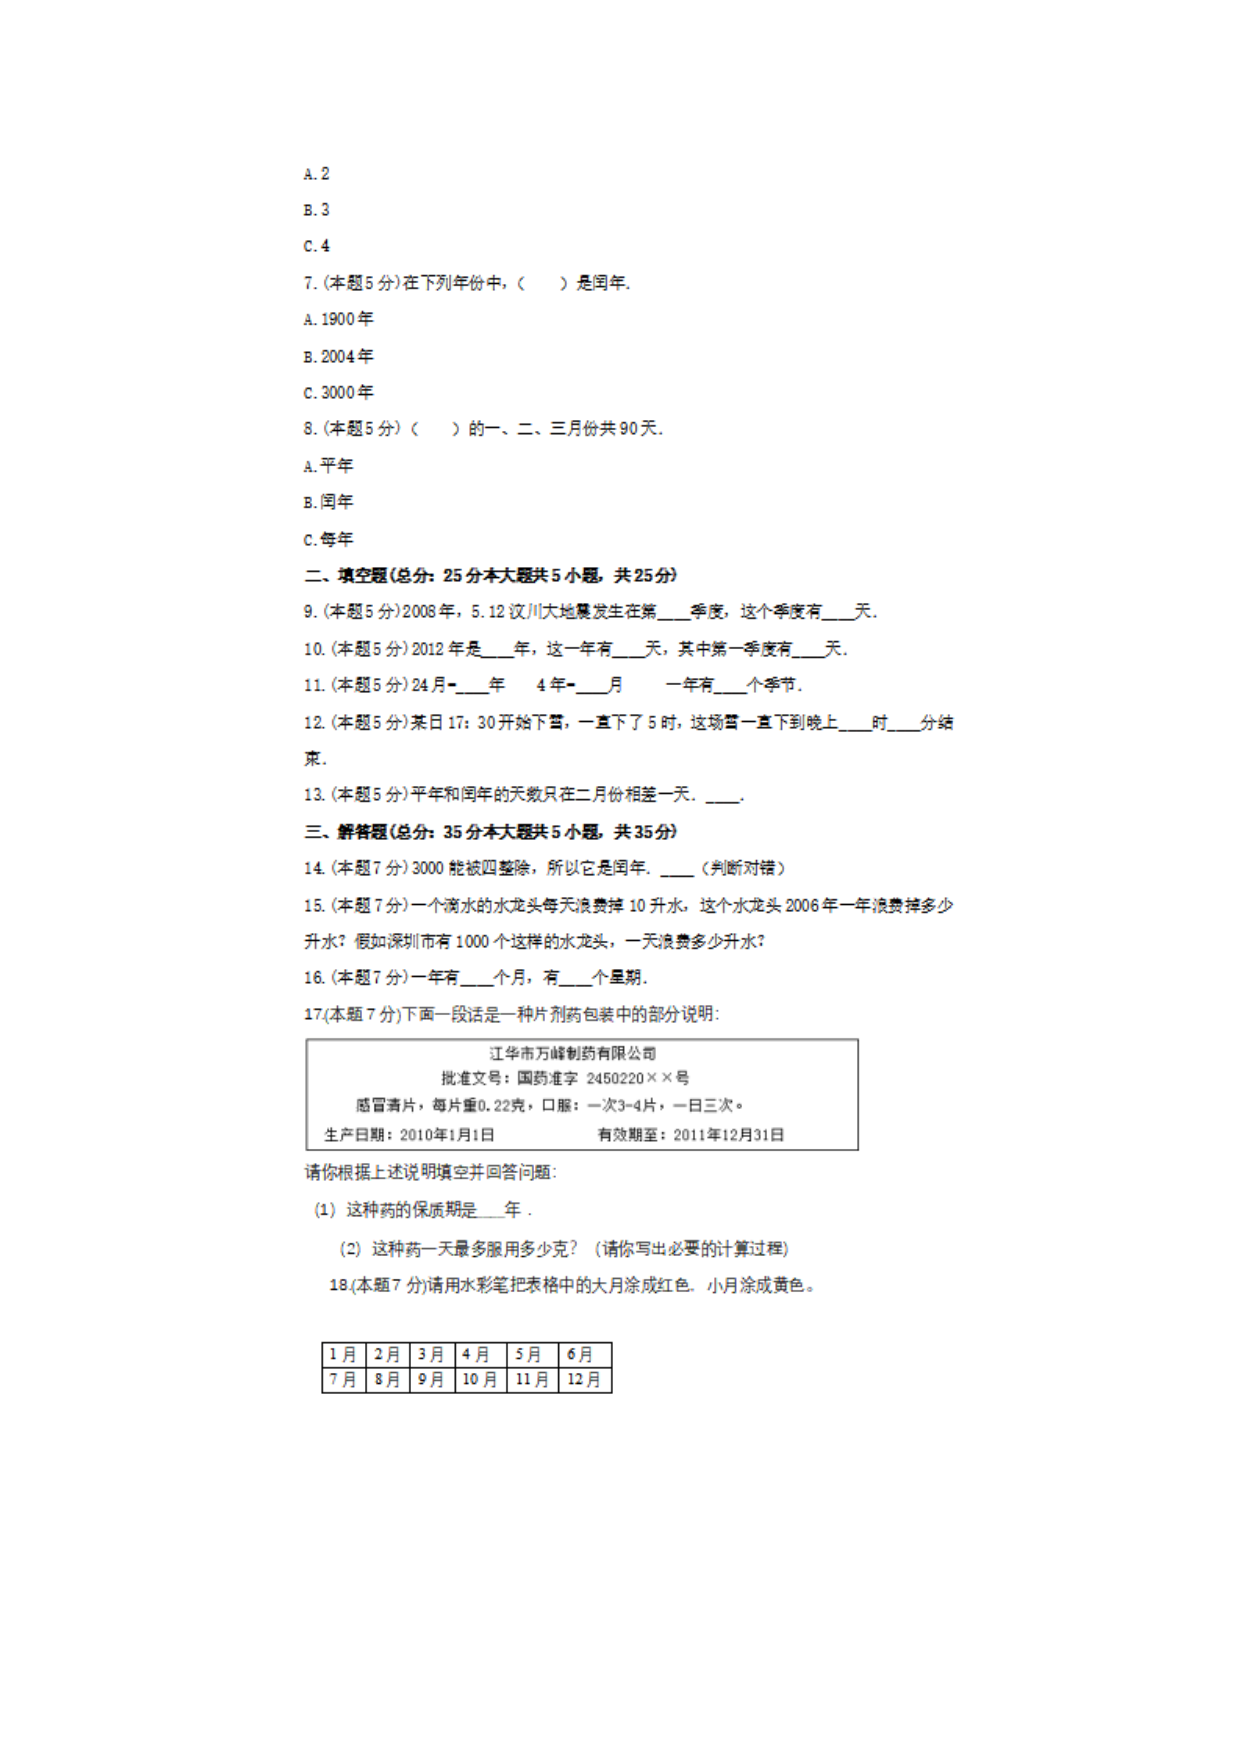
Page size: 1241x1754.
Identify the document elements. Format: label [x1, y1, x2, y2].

picture [276, 162, 964, 1441]
